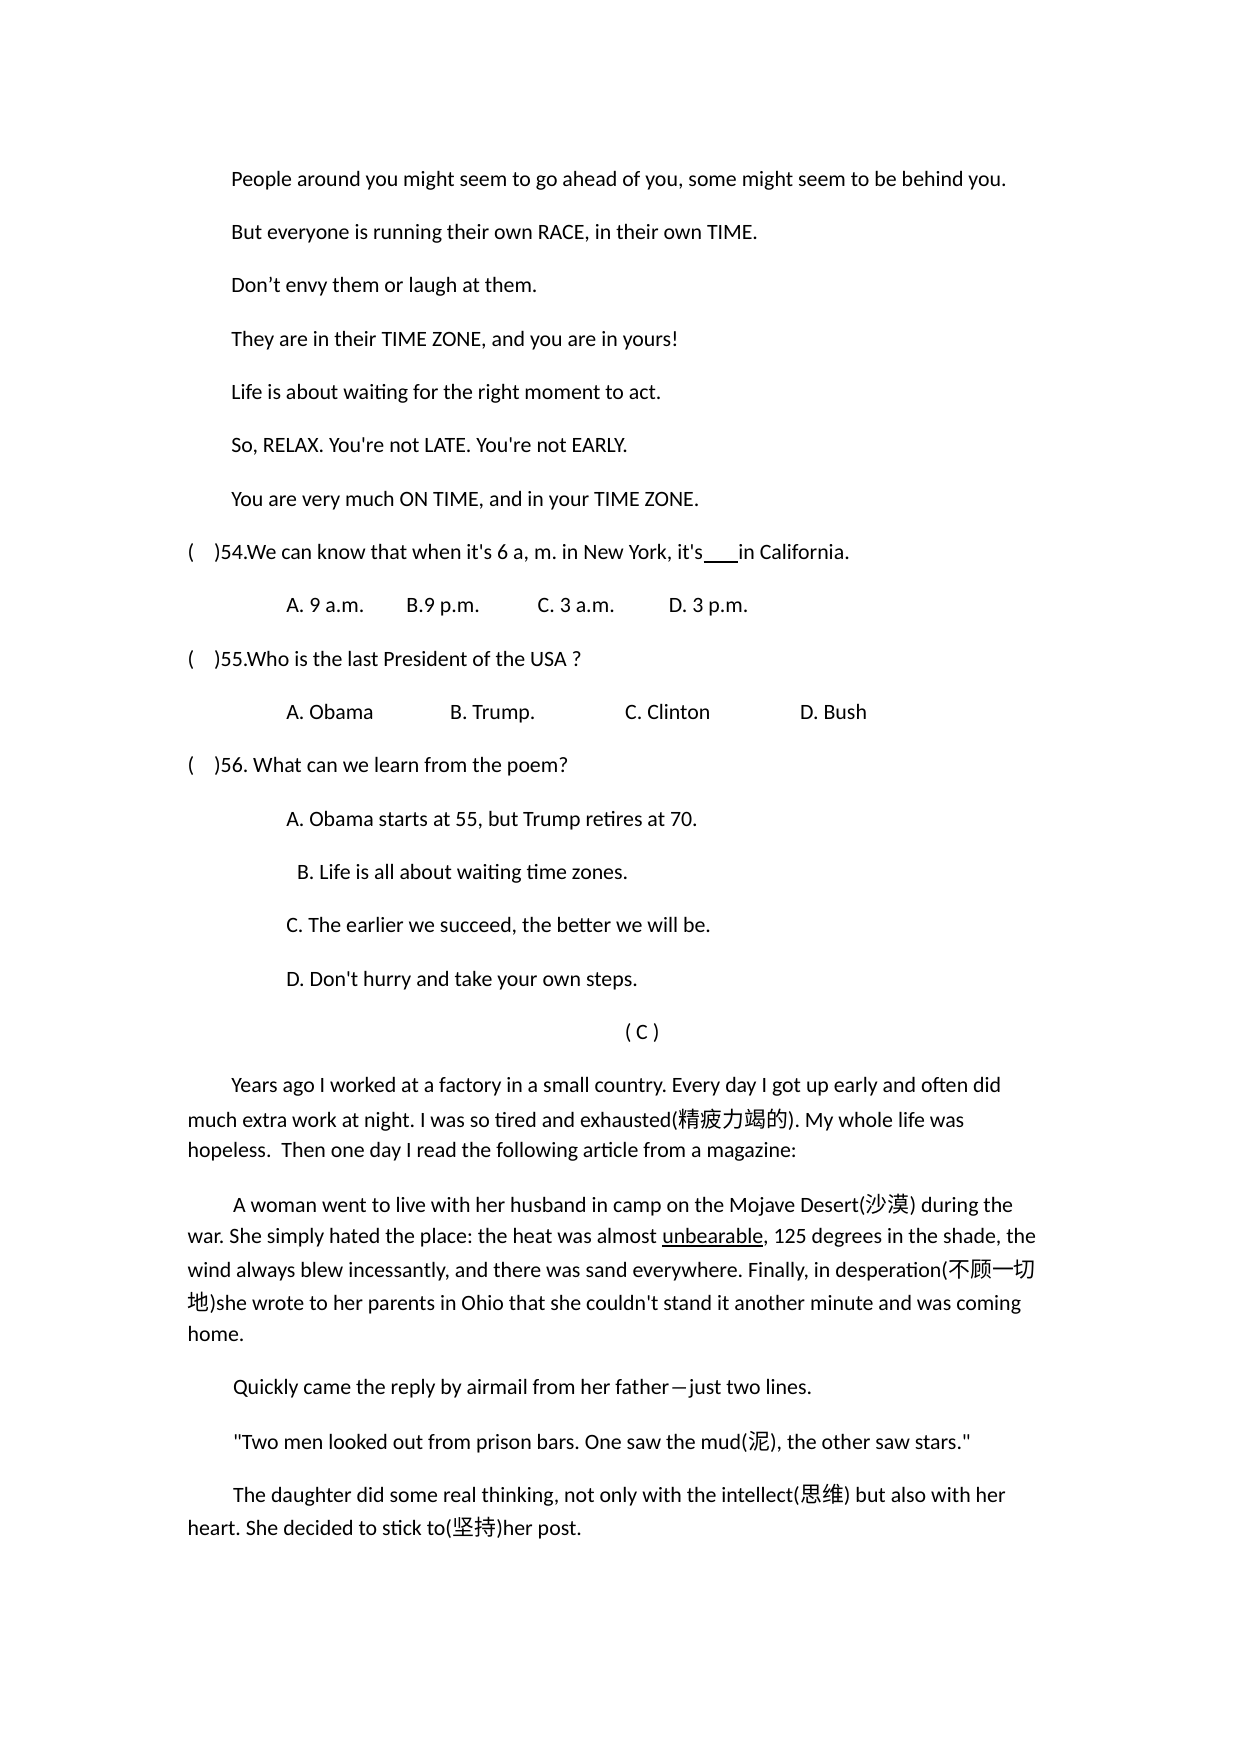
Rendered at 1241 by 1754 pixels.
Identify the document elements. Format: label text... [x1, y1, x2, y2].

text ( )54.We can know that when it's 6 a, m. in New York, it's in California. [187, 535, 1053, 568]
text C. The earlier we succeed, the better we will be. [187, 909, 1053, 941]
text People around you might seem to go ahead of you, some might seem to be behind you. [187, 162, 1053, 194]
text ( C ) [187, 1015, 1053, 1048]
text Quickly came the reply by airmail from her father―just two lines. [187, 1370, 1053, 1403]
text Years ago I worked at a factory in a small country. Every day I got up early and often did much extra work at night. I was so tired and exhausted(精疲力竭的). My whole life was hopeless. Then one day I read the following article from a magazine: [187, 1069, 1053, 1166]
list B. Life is all about waiting time zones. [187, 855, 1053, 888]
text You are very much ON TIME, and in your TIME ZONE. [187, 482, 1053, 514]
text "Two men looked out from prison bars. One saw the mud(泥), the other saw stars." [187, 1424, 1053, 1456]
list Obama starts at 55, but Trump retires at 70. [187, 802, 1053, 834]
text D. Don't hurry and take your own steps. [187, 962, 1053, 994]
text The daughter did some real thinking, not only with the intellect(思维) but also with her heart. She decided to stick to(坚持)her post. [187, 1477, 1053, 1542]
text A woman went to live with her husband in camp on the Mojave Desert(沙漠) during the war. She simply hated the place: the heat was almost unbearable, 125 degrees in the shade, the wind always blew incessantly, and there was sand everywhere. Finally, in desperation(不顾一切地)she wrote to her parents in Ohio that she couldn't stand it another minute and was coming home. [187, 1187, 1053, 1349]
text Don’t envy them or laugh at them. [187, 269, 1053, 301]
text So, RELAX. You're not LATE. You're not EARLY. [187, 429, 1053, 461]
text A. Obama B. Trump. C. Clinton D. Bush [187, 695, 1053, 728]
text They are in their TIME ZONE, and you are in yours! [187, 322, 1053, 354]
text A. 9 a.m. B.9 p.m. C. 3 a.m. D. 3 p.m. [187, 589, 1053, 621]
text But everyone is running their own RACE, in their own TIME. [187, 215, 1053, 248]
text ( )56. What can we learn from the poem? [187, 749, 1053, 781]
text Life is about waiting for the right moment to act. [187, 375, 1053, 408]
text ( )55.Who is the last President of the USA ? [187, 642, 1053, 674]
